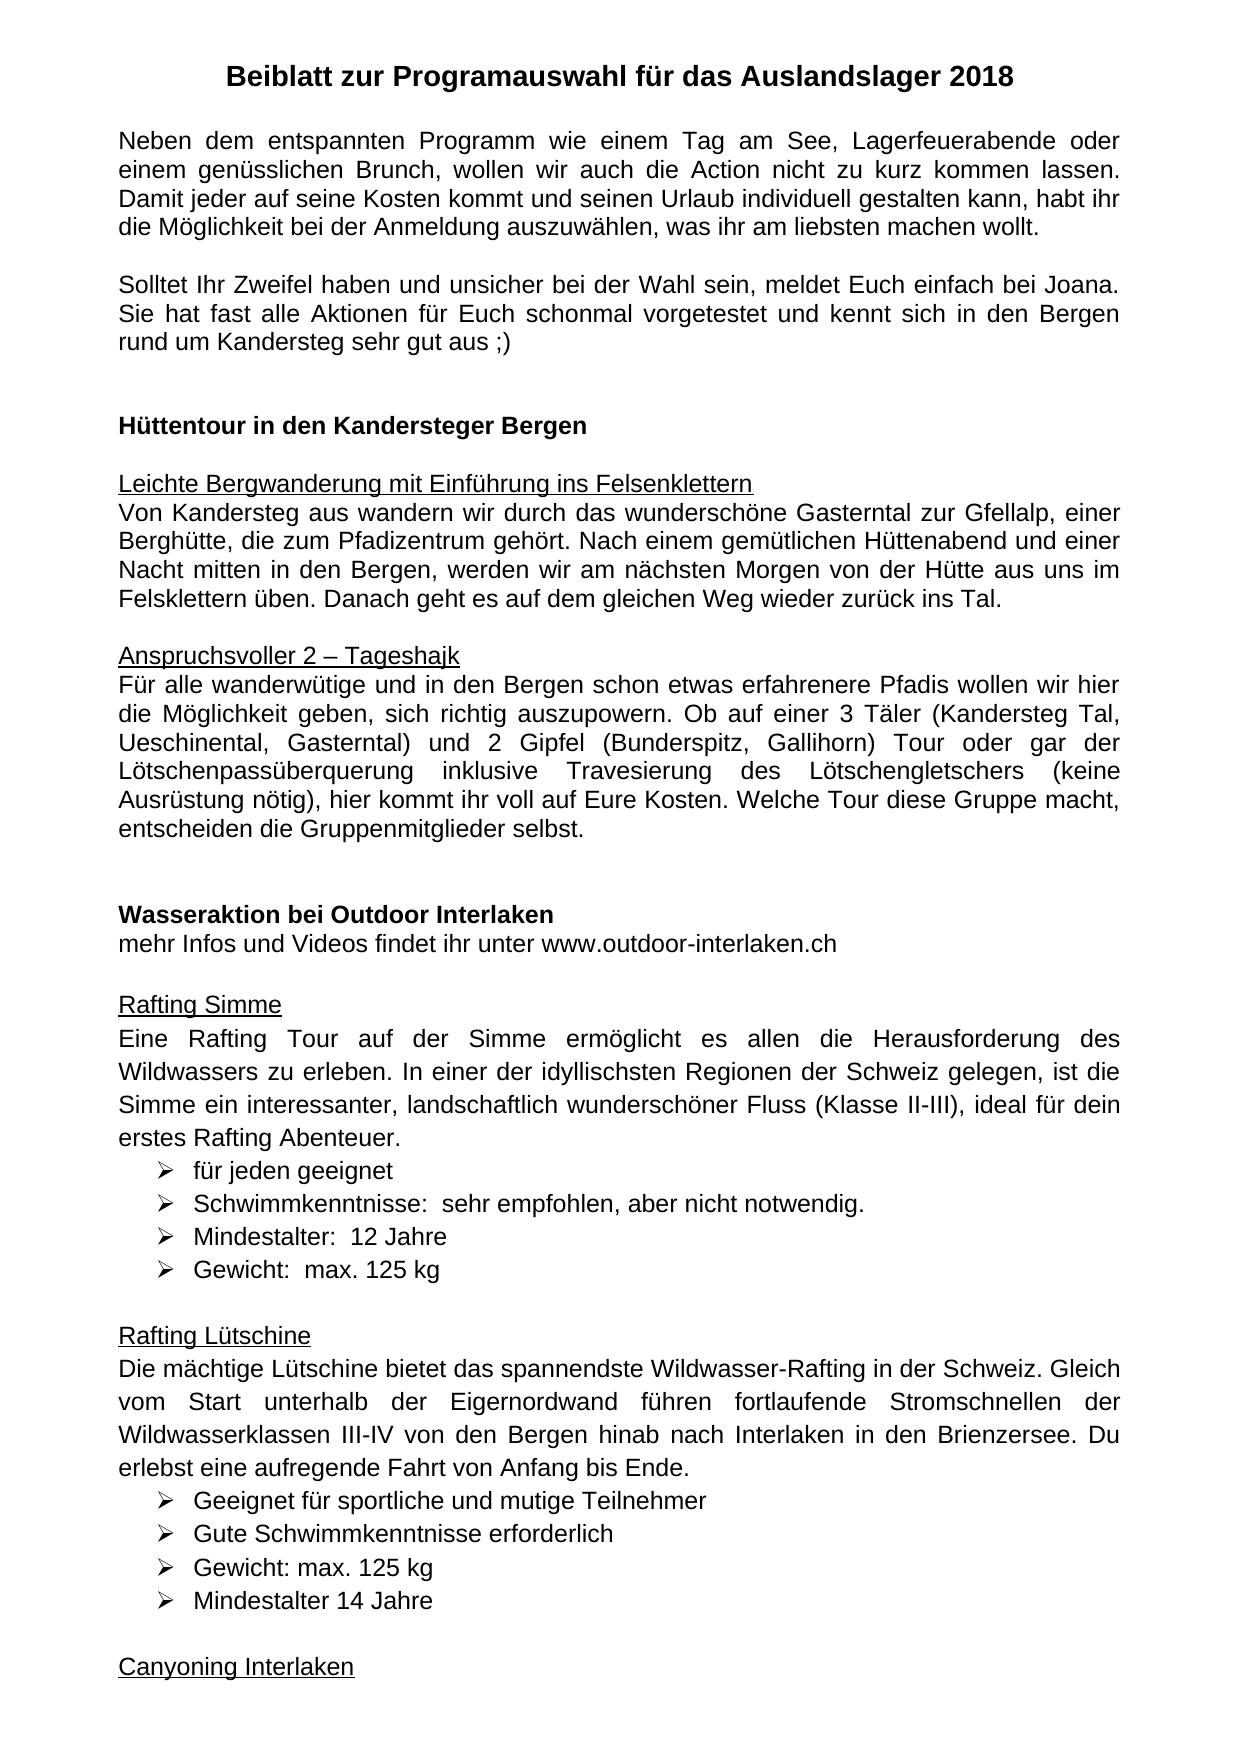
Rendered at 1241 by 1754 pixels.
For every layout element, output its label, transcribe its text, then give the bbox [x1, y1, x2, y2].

text Die mächtige Lütschine bietet das spannendste Wildwasser-Rafting in der Schweiz. Gleich vom Start unterhalb der Eigernordwand führen fortlaufende Stromschnellen der Wildwasserklassen III-IV von den Bergen hinab nach Interlaken in den Brienzersee. Du erlebst eine aufregende Fahrt von Anfang bis Ende. [118, 1354, 1122, 1482]
text Für alle wanderwütige und in den Bergen schon etwas erfahrenere Pfadis wollen wir hier die Möglichkeit geben, sich richtig auszupowern. Ob auf einer 3 Täler (Kandersteg Tal, Ueschinental, Gasterntal) und 2 Gipfel (Bunderspitz, Gallihorn) Tour oder gar der Lötschenpassüberquerung inklusive Travesierung des Lötschengletschers (keine Ausrüstung nötig), hier kommt ihr voll auf Eure Kosten. Welche Tour diese Gruppe macht, entscheiden die Gruppenmitglieder selbst. [118, 670, 1122, 842]
list Gute Schwimmkenntnisse erforderlich [156, 1519, 1122, 1548]
text Eine Rafting Tour auf der Simme ermöglicht es allen die Herausforderung des Wildwassers zu erleben. In einer der idyllischsten Regionen der Schweiz gelegen, ist die Simme ein interessanter, landschaftlich wunderschöner Fluss (Klasse II-III), ideal für dein erstes Rafting Abenteuer. [118, 1023, 1122, 1151]
text Von Kandersteg aus wandern wir durch das wunderschöne Gasterntal zur Gfellalp, einer Berghütte, die zum Pfadizentrum gehört. Nach einem gemütlichen Hüttenabend und einer Nacht mitten in den Bergen, werden wir am nächsten Morgen von der Hütte aus uns im Felsklettern üben. Danach geht es auf dem gleichen Weg wieder zurück ins Tal. [118, 497, 1122, 612]
text Rafting Simme [118, 991, 1122, 1019]
text Hüttentour in den Kandersteger Bergen [118, 411, 1122, 440]
text Neben dem entspannten Programm wie einem Tag am See, Lagerfeuerabende oder einem genüsslichen Brunch, wollen wir auch die Action nicht zu kurz kommen lassen. Damit jeder auf seine Kosten kommt und seinen Urlaub individuell gestalten kann, habt ihr die Möglichkeit bei der Anmeldung auszuwählen, was ihr am liebsten machen wollt. [118, 126, 1122, 241]
list Geeignet für sportliche und mutige Teilnehmer [156, 1486, 1122, 1515]
list Schwimmkenntnisse: sehr empfohlen, aber nicht notwendig. [156, 1189, 1122, 1218]
list für jeden geeignet [156, 1156, 1122, 1184]
text Beiblatt zur Programauswahl für das Auslandslager 2018 [118, 59, 1122, 93]
text Solltet Ihr Zweifel haben und unsicher bei der Wahl sein, meldet Euch einfach bei Joana. Sie hat fast alle Aktionen für Euch schonmal vorgetestet und kennt sich in den Bergen rund um Kandersteg sehr gut aus ;) [118, 270, 1122, 356]
text mehr Infos und Videos findet ihr unter www.outdoor-interlaken.ch [118, 929, 1122, 957]
text Leichte Bergwanderung mit Einführung ins Felsenklettern [118, 469, 1122, 497]
text Wasseraktion bei Outdoor Interlaken [118, 900, 1122, 929]
list Mindestalter: 12 Jahre [156, 1222, 1122, 1251]
list Mindestalter 14 Jahre [156, 1586, 1122, 1614]
text Rafting Lütschine [118, 1321, 1122, 1350]
text Anspruchsvoller 2 – Tageshajk [118, 641, 1122, 670]
list Gewicht: max. 125 kg [156, 1552, 1122, 1581]
text Canyoning Interlaken [118, 1652, 1122, 1681]
list Gewicht: max. 125 kg [156, 1255, 1122, 1284]
